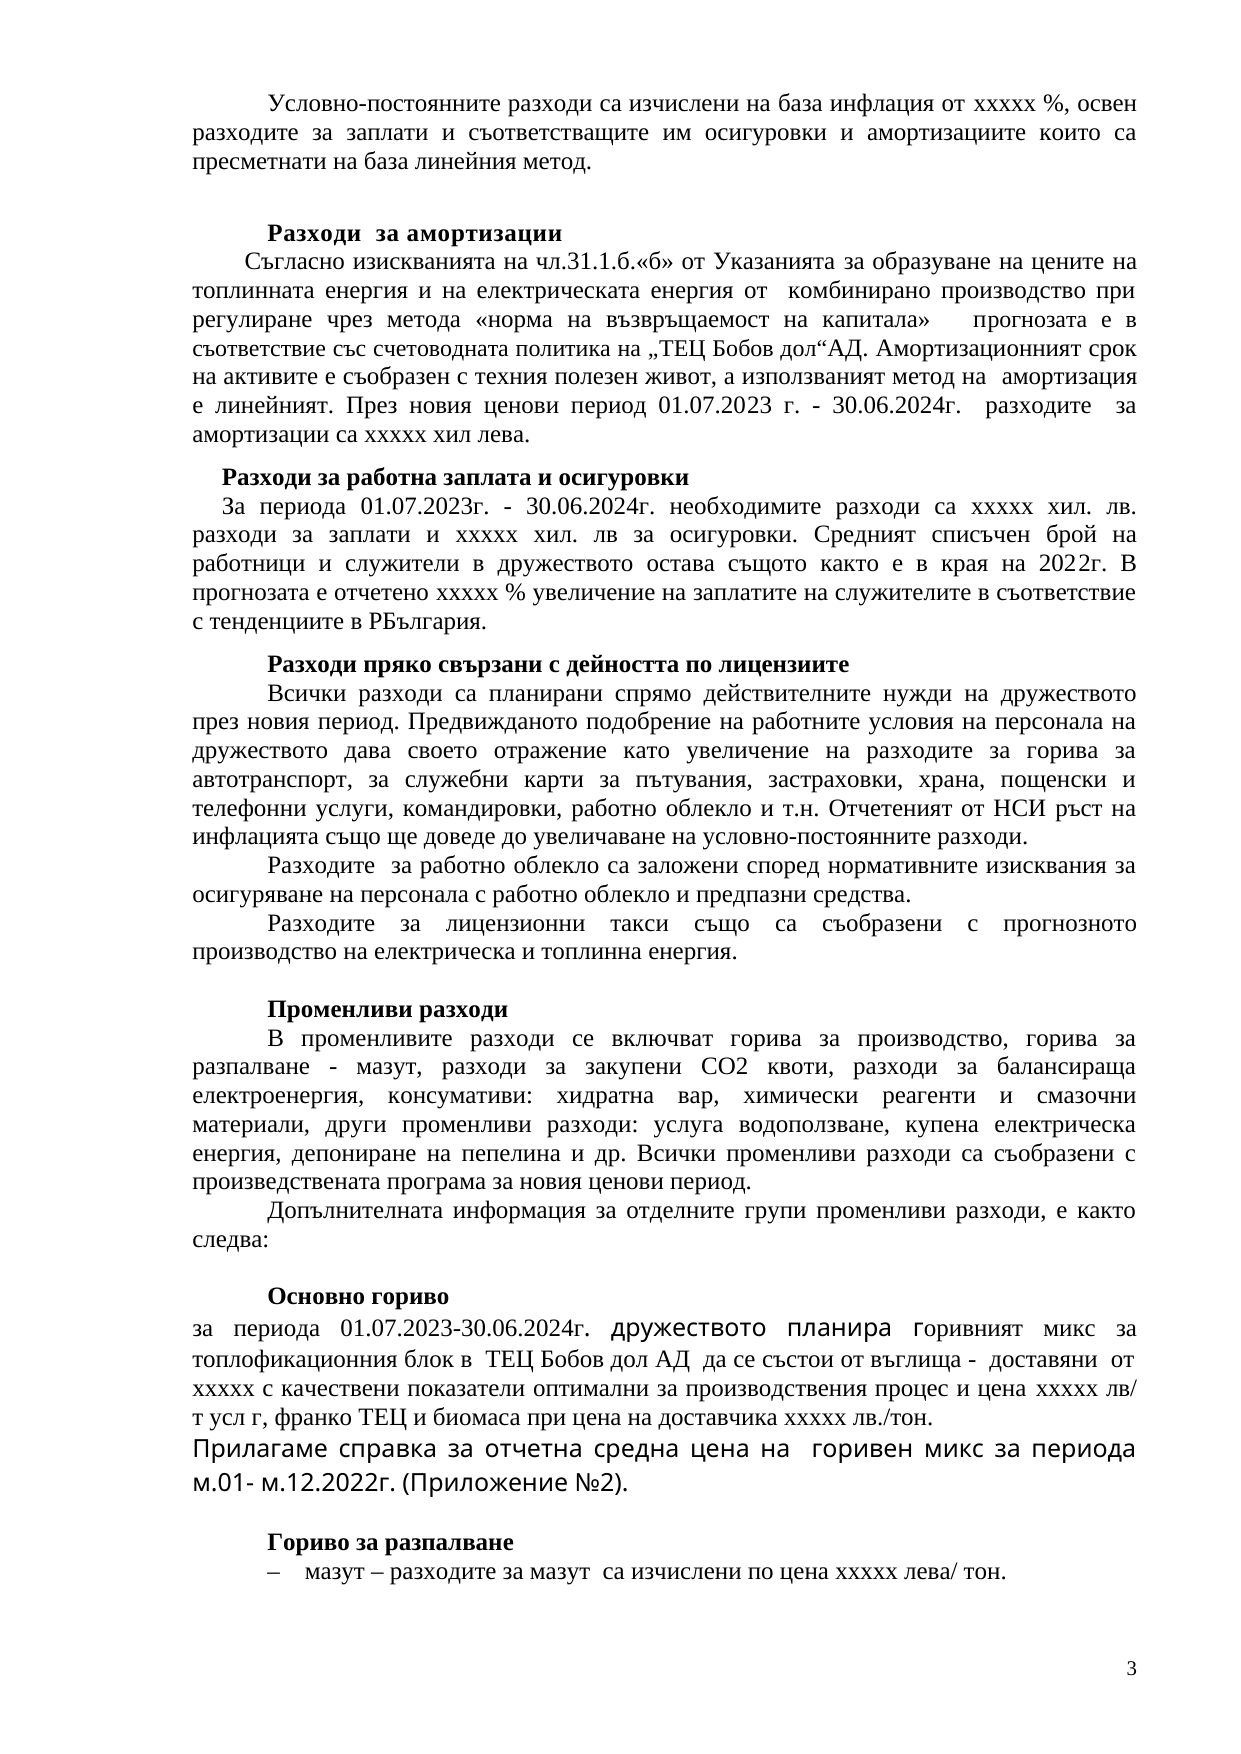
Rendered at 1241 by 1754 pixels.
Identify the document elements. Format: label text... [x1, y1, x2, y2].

text Променливи разходи [267, 994, 1137, 1023]
text Разходи за работна заплата и осигуровки [192, 462, 1137, 491]
text Условно-постоянните разходи са изчислени на база инфлация от xxxxx %, освен разходите за заплати и съответстващите им осигуровки и амортизациите които са пресметнати на база линейния метод. [192, 88, 1137, 174]
text Разходи за амортизации [192, 218, 1137, 246]
text За периода 01.07.2023г. - 30.06.2024г. необходимите разходи са xxxxx хил. лв. разходи за заплати и xxxxx хил. лв за осигуровки. Средният списъчен брой на работници и служители в дружеството остава същото както е в края на 2022г. В прогнозата е отчетено xxxxx % увеличение на заплатите на служителите в съответствие с тенденциите в РБългария. [192, 491, 1137, 634]
text за периода 01.07.2023-30.06.2024г. дружеството планира горивният микс за топлофикационния блок в ТЕЦ Бобов дол АД да се състои от въглища - доставяни от xxxxx с качествени показатели оптимални за производствения процес и цена xxxxx лв/ т усл г, франко ТЕЦ и биомаса при цена на доставчика xxxxx лв./тон. [192, 1310, 1137, 1430]
list мазут – разходите за мазут са изчислени по цена xxxxx лева/ тон. [267, 1556, 1137, 1585]
text Всички разходи са планирани спрямо действителните нужди на дружеството през новия период. Предвижданото подобрение на работните условия на персонала на дружеството дава своето отражение като увеличение на разходите за горива за автотранспорт, за служебни карти за пътувания, застраховки, храна, пощенски и телефонни услуги, командировки, работно облекло и т.н. Отчетеният от НСИ ръст на инфлацията също ще доведе до увеличаване на условно-постоянните разходи. [192, 678, 1137, 850]
text Съгласно изискванията на чл.31.1.б.«б» от Указанията за образуване на цените на топлинната енергия и на електрическата енергия от комбинирано производство при регулиране чрез метода «норма на възвръщаемост на капитала» прогнозата е в съответствие със счетоводната политика на „ТЕЦ Бобов дол“АД. Амортизационният срок на активите е съобразен с техния полезен живот, а използваният метод на амортизация е линейният. През новия ценови период 01.07.2023 г. - 30.06.2024г. разходите за амортизации са xxxxx хил лева. [192, 246, 1137, 448]
text В променливите разходи се включват горива за производство, горива за разпалване - мазут, разходи за закупени СО2 квоти, разходи за балансираща електроенергия, консумативи: хидратна вар, химически реагенти и смазочни материали, други променливи разходи: услуга водоползване, купена електрическа енергия, депониране на пепелина и др. Всички променливи разходи са съобразени с произведствената програма за новия ценови период. [192, 1023, 1137, 1195]
text Разходи пряко свързани с дейността по лицензиите [192, 649, 1137, 678]
text Основно гориво [192, 1281, 1137, 1310]
text Допълнителната информация за отделните групи променливи разходи, е както следва: [192, 1195, 1137, 1253]
text Прилагаме справка за отчетна средна цена на горивен микс за периода м.01- м.12.2022г. (Приложение №2). [192, 1430, 1137, 1498]
text Разходите за лицензионни такси също са съобразени с прогнозното производство на електрическа и топлинна енергия. [192, 908, 1137, 965]
text Разходите за работно облекло са заложени според нормативните изисквания за осигуряване на персонала с работно облекло и предпазни средства. [192, 850, 1137, 908]
text Гориво за разпалване [192, 1527, 1137, 1556]
